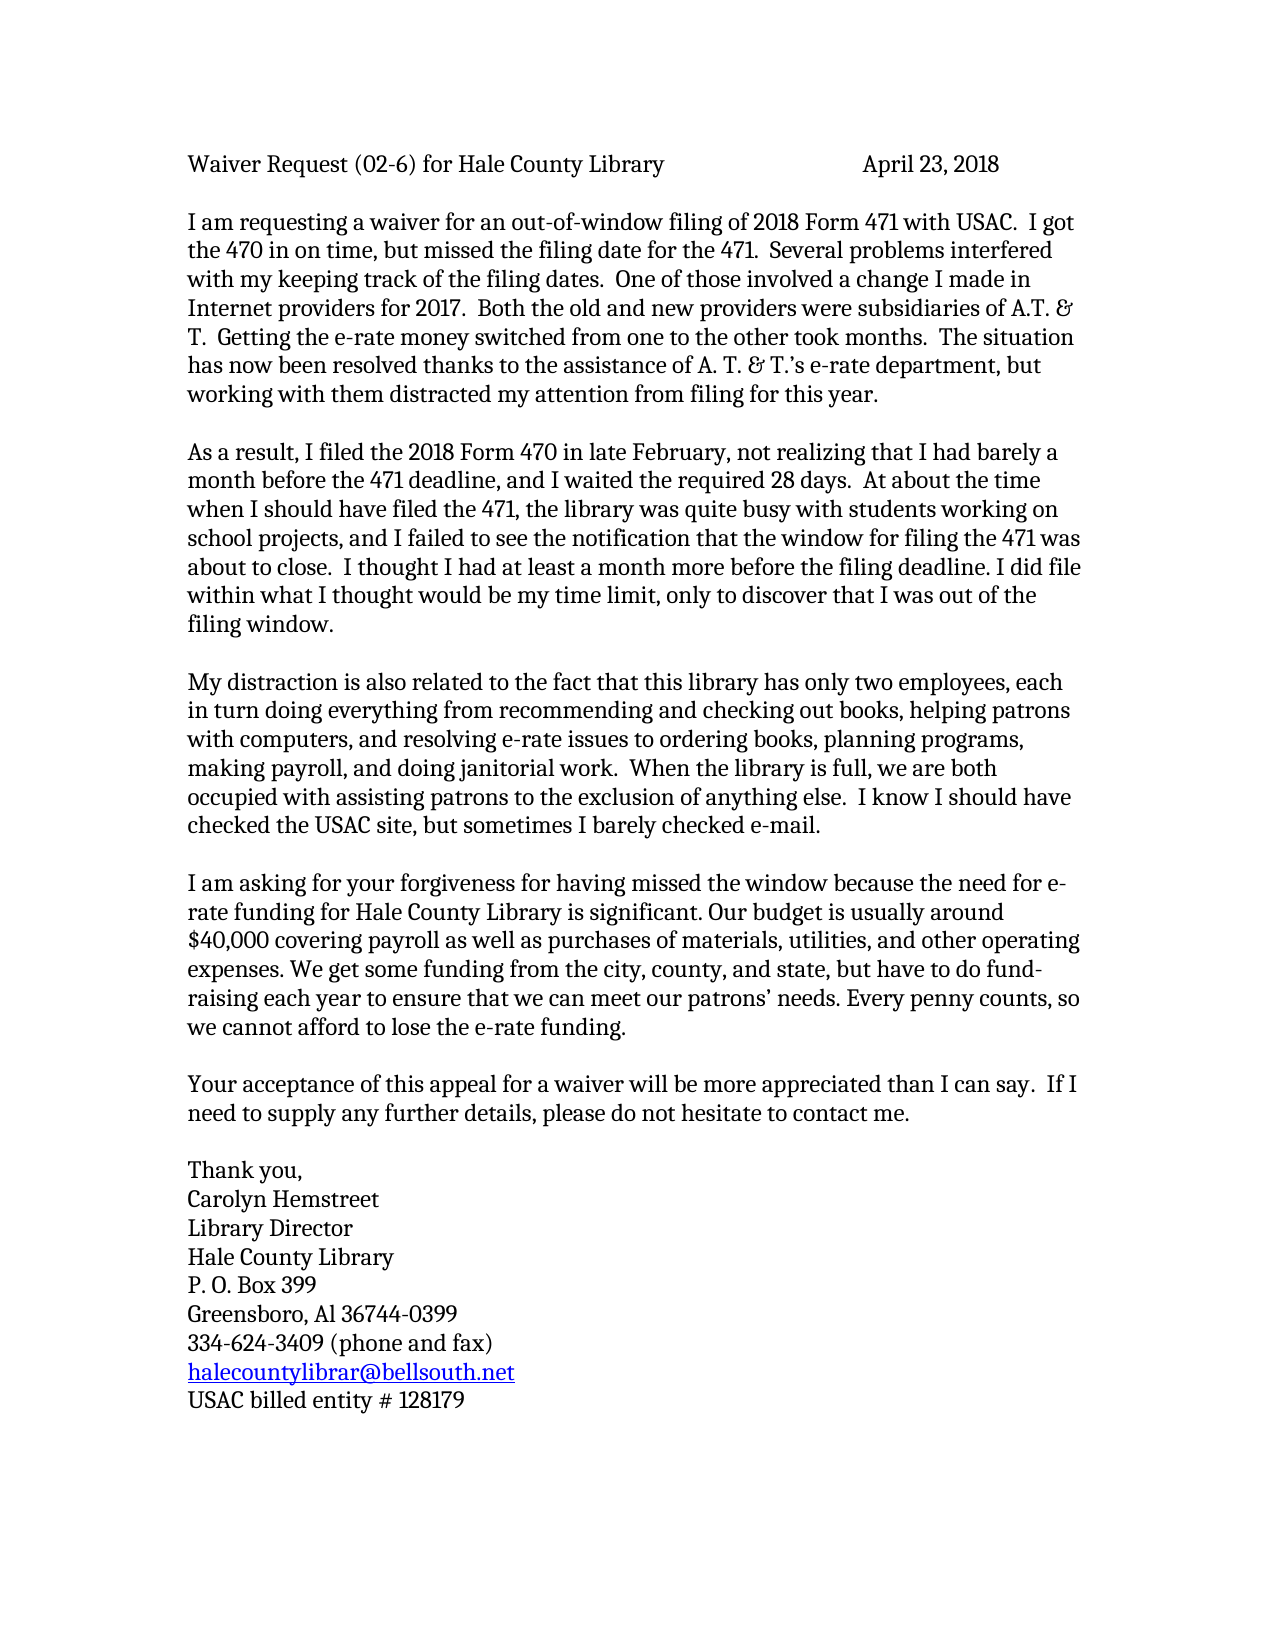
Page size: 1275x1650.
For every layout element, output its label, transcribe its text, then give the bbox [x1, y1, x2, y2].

text Waiver Request (02-6) for Hale County Library April 23, 2018 [187, 150, 1087, 179]
text I am requesting a waiver for an out-of-window filing of 2018 Form 471 with USAC. I got the 470 in on time, but missed the filing date for the 471. Several problems interfered with my keeping track of the filing dates. One of those involved a change I made in Internet providers for 2017. Both the old and new providers were subsidiaries of A.T. & T. Getting the e-rate money switched from one to the other took months. The situation has now been resolved thanks to the assistance of A. T. & T.’s e-rate department, but working with them distracted my attention from filing for this year. [187, 207, 1087, 409]
text As a result, I filed the 2018 Form 470 in late February, not realizing that I had barely a month before the 471 deadline, and I waited the required 28 days. At about the time when I should have filed the 471, the library was quite busy with students working on school projects, and I failed to see the notification that the window for filing the 471 was about to close. I thought I had at least a month more before the filing deadline. I did file within what I thought would be my time limit, only to discover that I was out of the filing window. [187, 437, 1087, 639]
text Your acceptance of this appeal for a waiver will be more appreciated than I can say. If I need to supply any further details, please do not hesitate to contact me. [187, 1070, 1087, 1127]
text I am asking for your forgiveness for having missed the window because the need for e-rate funding for Hale County Library is significant. Our budget is usually around $40,000 covering payroll as well as purchases of materials, utilities, and other operating expenses. We get some funding from the city, county, and state, but have to do fund-raising each year to ensure that we can meet our patrons’ needs. Every penny counts, so we cannot afford to lose the e-rate funding. [187, 869, 1087, 1041]
text Hale County Library [187, 1242, 1087, 1271]
text halecountylibrar@bellsouth.net [187, 1357, 1087, 1386]
text Library Director [187, 1214, 1087, 1242]
text Thank you, [187, 1156, 1087, 1185]
text My distraction is also related to the fact that this library has only two employees, each in turn doing everything from recommending and checking out books, helping patrons with computers, and resolving e-rate issues to ordering books, planning programs, making payroll, and doing janitorial work. When the library is full, we are both occupied with assisting patrons to the exclusion of anything else. I know I should have checked the USAC site, but sometimes I barely checked e-mail. [187, 667, 1087, 840]
text USAC billed entity # 128179 [187, 1386, 1087, 1415]
text Carolyn Hemstreet [187, 1185, 1087, 1214]
text 334-624-3409 (phone and fax) [187, 1329, 1087, 1357]
text P. O. Box 399 [187, 1271, 1087, 1300]
text Greensboro, Al 36744-0399 [187, 1300, 1087, 1329]
